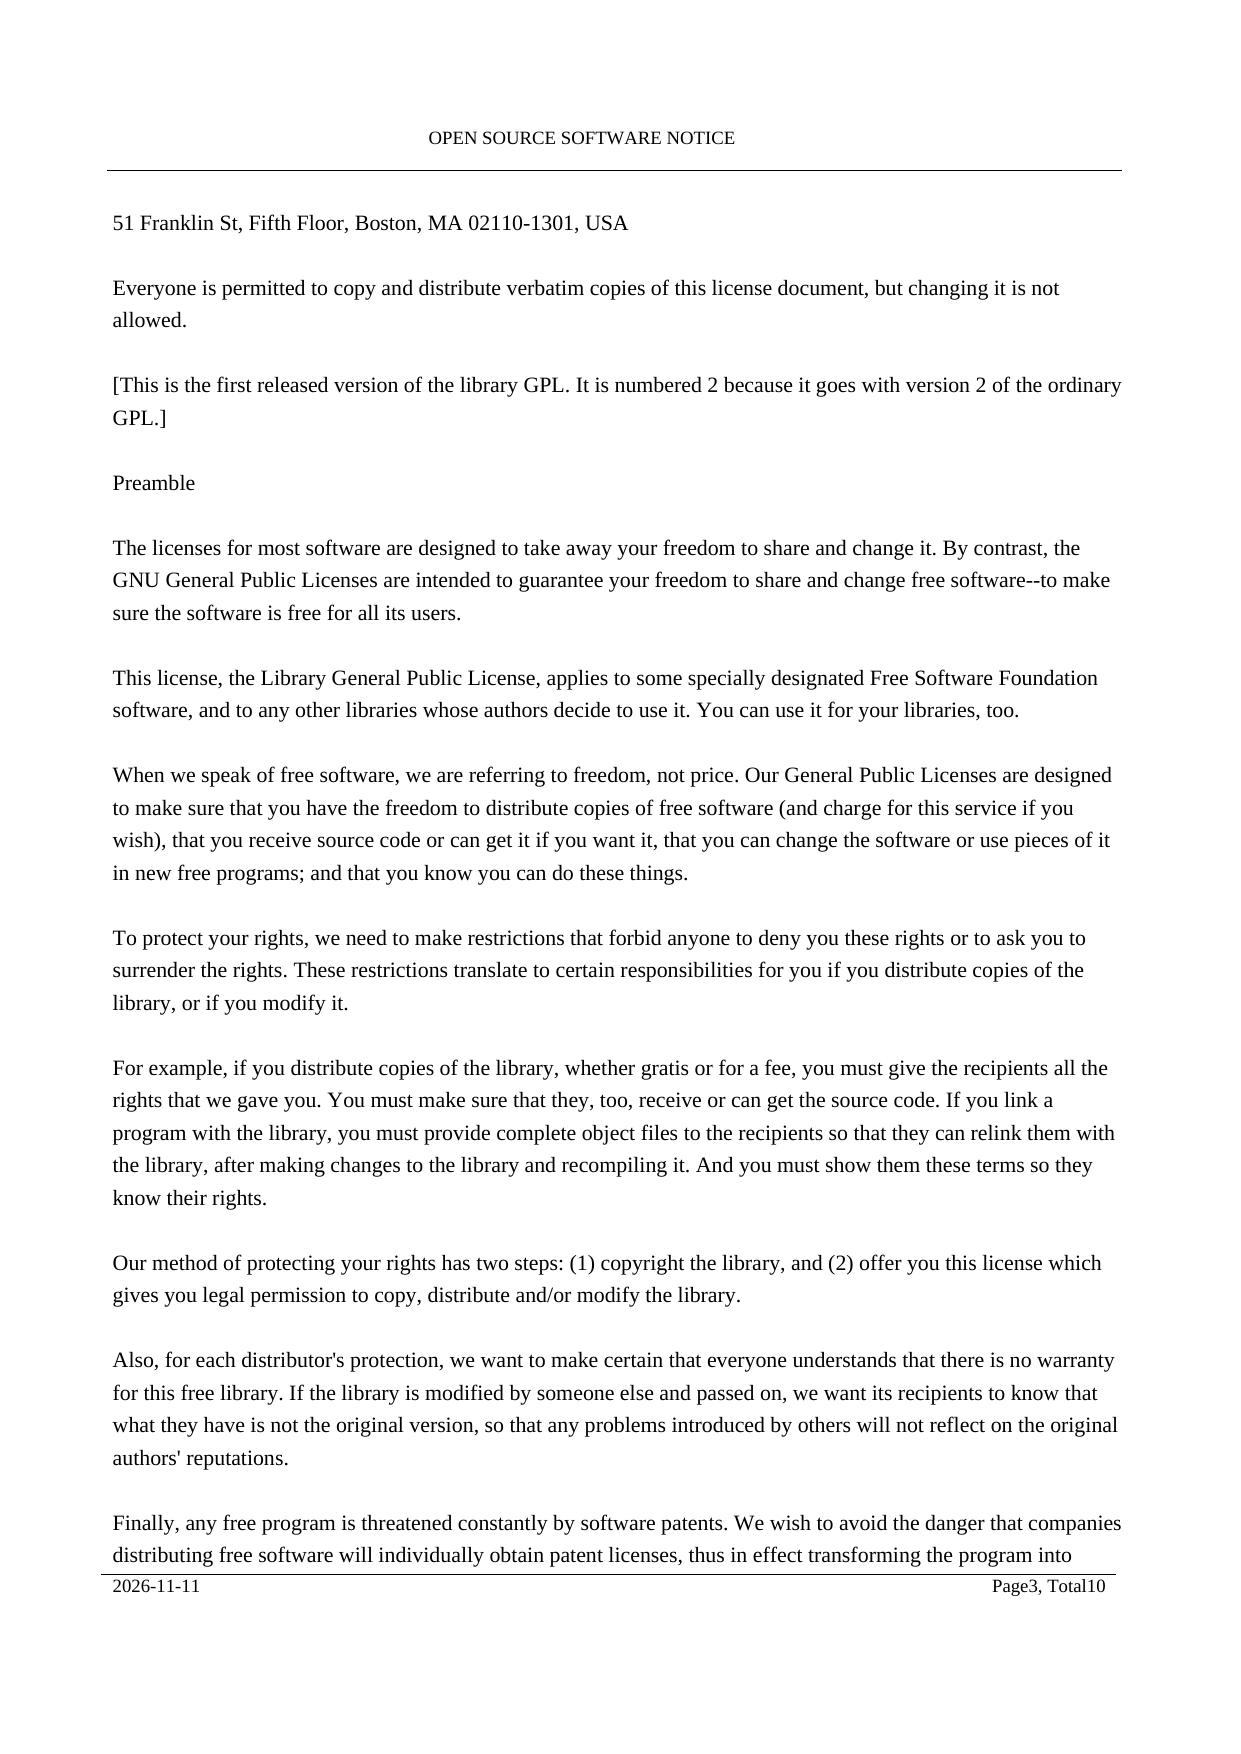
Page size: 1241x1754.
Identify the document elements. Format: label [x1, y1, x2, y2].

text [112, 206, 1128, 1571]
